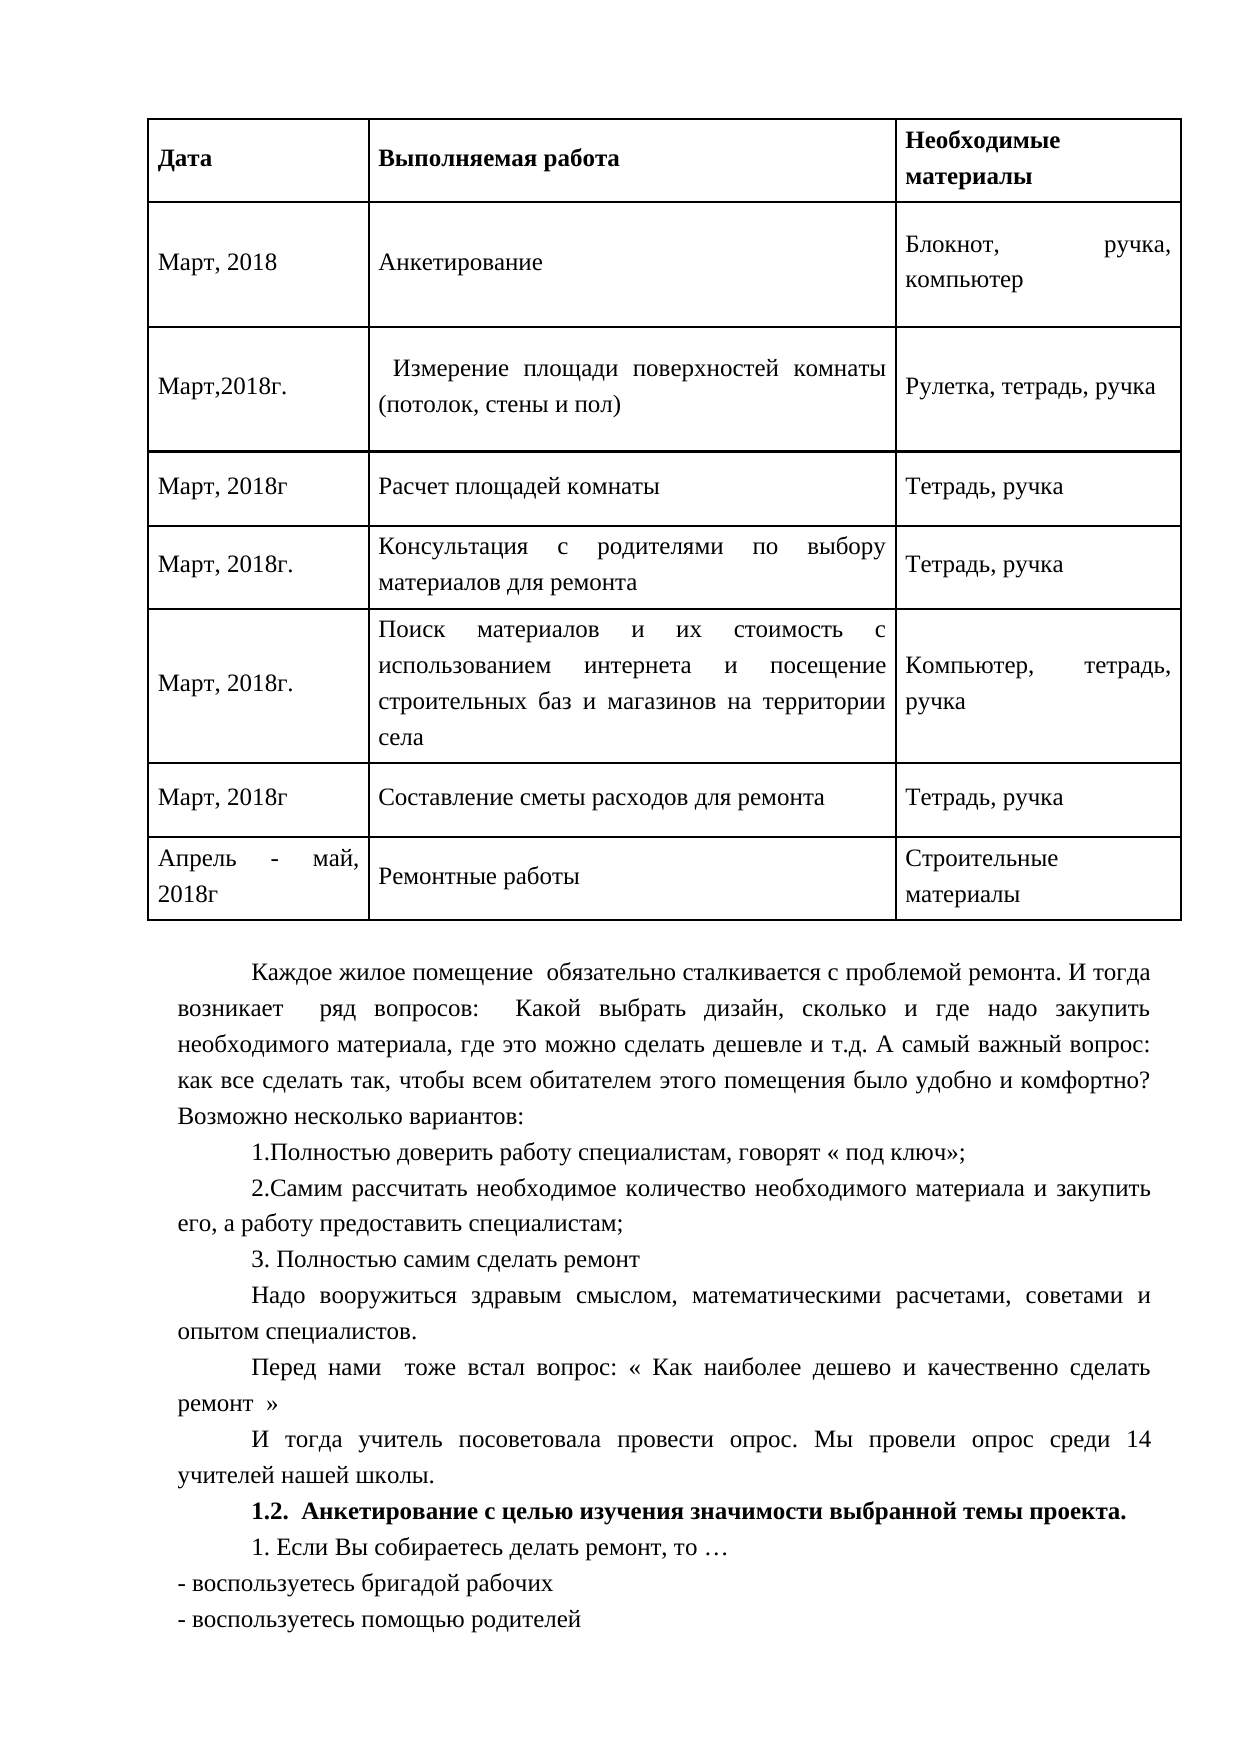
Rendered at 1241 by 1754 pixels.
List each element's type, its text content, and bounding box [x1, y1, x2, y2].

table_header Дата [149, 120, 368, 201]
table_cell Строительные материалы [897, 838, 1180, 919]
table_cell Компьютер, тетрадь, ручка [897, 610, 1180, 762]
table_cell Март, 2018г. [149, 527, 368, 607]
table_cell Тетрадь, ручка [897, 527, 1180, 607]
text - воспользуетесь помощью родителей [177, 1604, 1152, 1633]
table_cell Тетрадь, ручка [897, 453, 1180, 525]
table_cell Ремонтные работы [370, 838, 895, 919]
table_cell Блокнот, ручка, компьютер [897, 203, 1180, 326]
table_cell Измерение площади поверхностей комнаты (потолок, стены и пол) [370, 328, 895, 450]
text 1.2. Анкетирование с целью изучения значимости выбранной темы проекта. [177, 1496, 1152, 1525]
table_cell Консультация с родителями по выбору материалов для ремонта [370, 527, 895, 607]
text Каждое жилое помещение обязательно сталкивается с проблемой ремонта. И тогда возникает ряд вопросов: Какой выбрать дизайн, сколько и где надо закупить необходимого материала, где это можно сделать дешевле и т.д. А самый важный вопрос: как все сделать так, чтобы всем обитателем этого помещения было удобно и комфортно? Возможно несколько вариантов: [177, 957, 1152, 1129]
text 1. Если Вы собираетесь делать ремонт, то … [177, 1532, 1152, 1561]
text 3. Полностью самим сделать ремонт [177, 1244, 1152, 1273]
table_cell Март,2018г. [149, 328, 368, 450]
table_cell Расчет площадей комнаты [370, 453, 895, 525]
text И тогда учитель посоветовала провести опрос. Мы провели опрос среди 14 учителей нашей школы. [177, 1424, 1152, 1489]
table_cell Тетрадь, ручка [897, 764, 1180, 836]
table_cell Март, 2018г [149, 453, 368, 525]
table_cell Март, 2018 [149, 203, 368, 326]
table_cell Анкетирование [370, 203, 895, 326]
table_cell Рулетка, тетрадь, ручка [897, 328, 1180, 450]
text - воспользуетесь бригадой рабочих [177, 1568, 1152, 1597]
text 1.Полностью доверить работу специалистам, говорят « под ключ»; [177, 1137, 1152, 1165]
table_cell Составление сметы расходов для ремонта [370, 764, 895, 836]
text Надо вооружиться здравым смыслом, математическими расчетами, советами и опытом специалистов. [177, 1280, 1152, 1345]
text 2.Самим рассчитать необходимое количество необходимого материала и закупить его, а работу предоставить специалистам; [177, 1173, 1152, 1237]
table_cell Март, 2018г [149, 764, 368, 836]
text Перед нами тоже встал вопрос: « Как наиболее дешево и качественно сделать ремонт » [177, 1352, 1152, 1417]
table_cell Поиск материалов и их стоимость с использованием интернета и посещение строительных баз и магазинов на территории села [370, 610, 895, 762]
table_header Выполняемая работа [370, 120, 895, 201]
table_header Необходимые материалы [897, 120, 1180, 201]
table_cell Март, 2018г. [149, 610, 368, 762]
table_cell Апрель - май, 2018г [149, 838, 368, 919]
